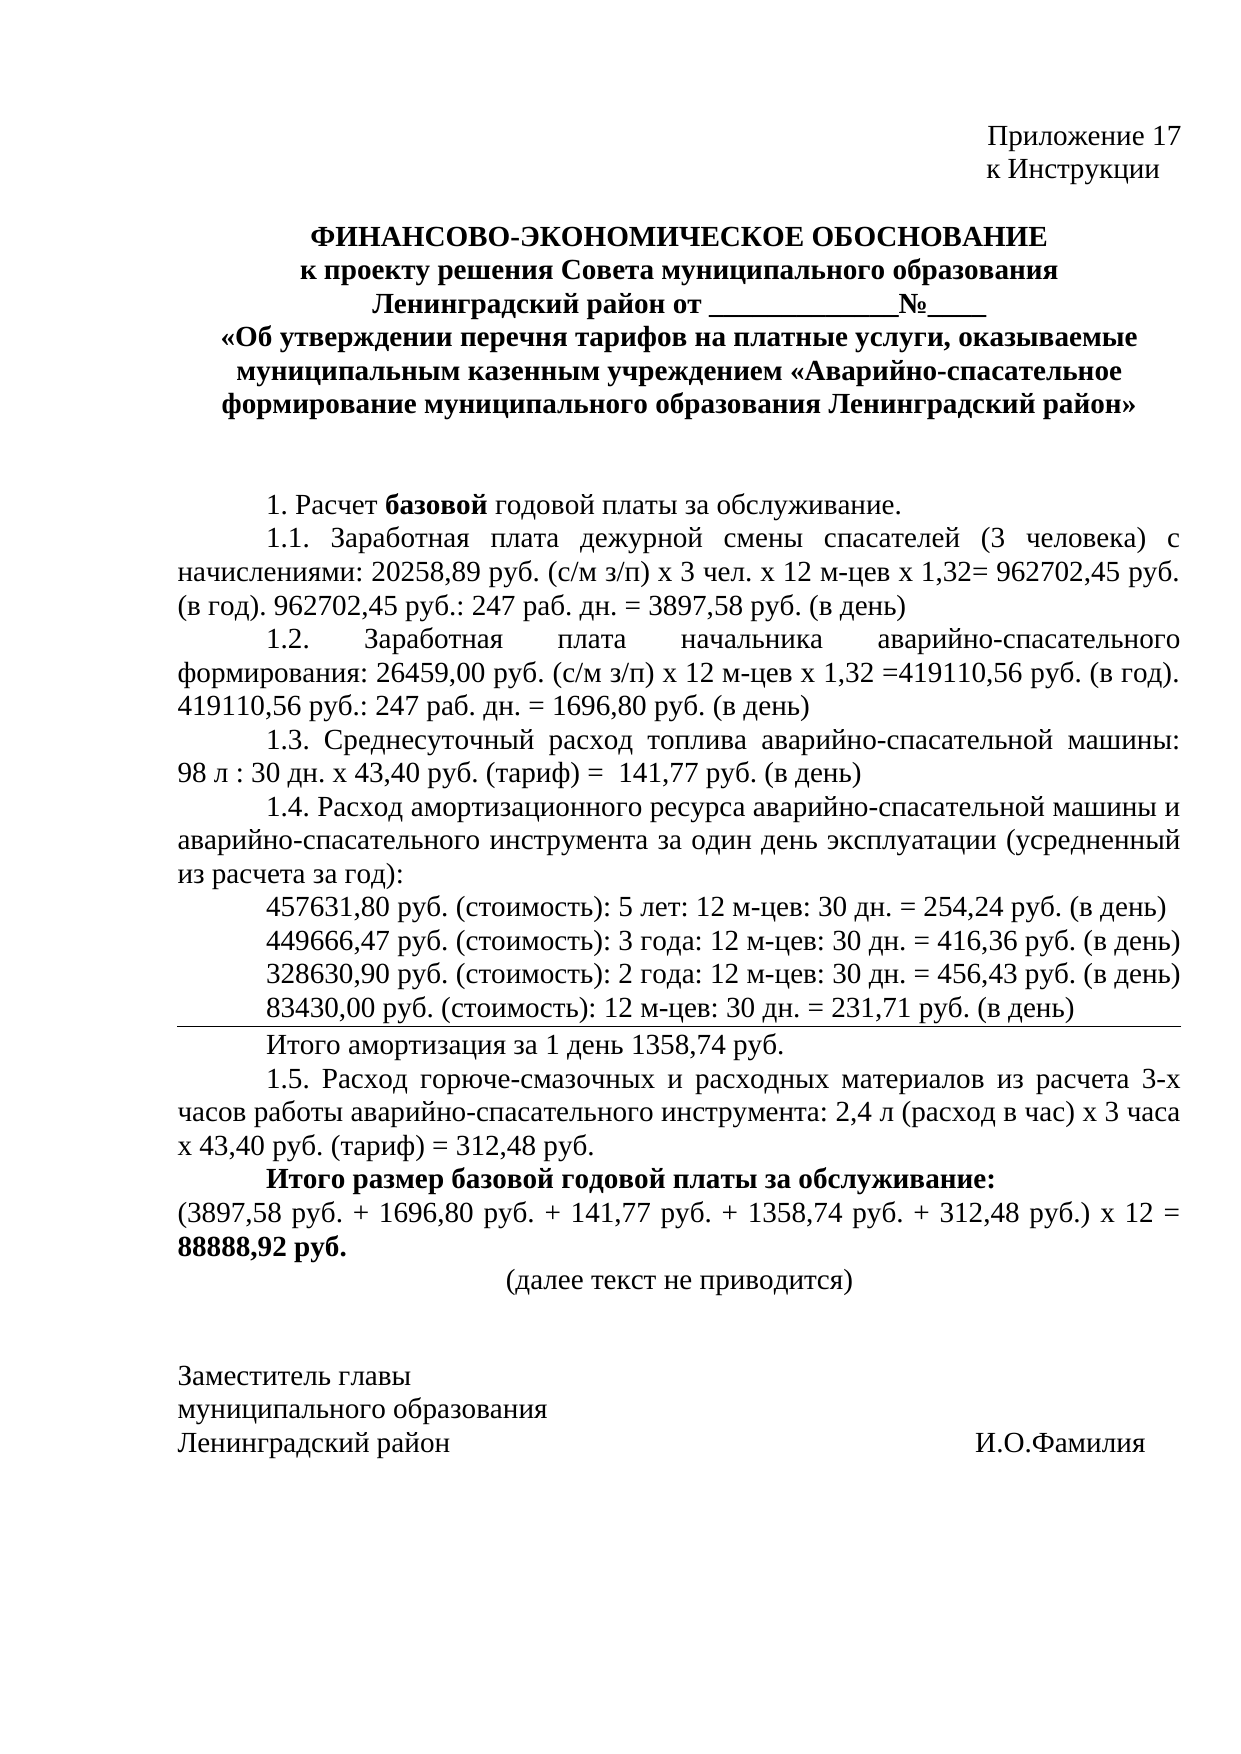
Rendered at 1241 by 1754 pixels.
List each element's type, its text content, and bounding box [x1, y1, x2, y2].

text (3897,58 руб. + 1696,80 руб. + 141,77 руб. + 1358,74 руб. + 312,48 руб.) х 12 = 88888,92 руб. [177, 1195, 1181, 1262]
text Заместитель главы [177, 1358, 1181, 1392]
text «Об утверждении перечня тарифов на платные услуги, оказываемые муниципальным казенным учреждением «Аварийно-спасательное формирование муниципального образования Ленинградский район» [177, 319, 1181, 420]
text 449666,47 руб. (стоимость): 3 года: 12 м-цев: 30 дн. = 416,36 руб. (в день) [177, 923, 1181, 957]
text ФИНАНСОВО-ЭКОНОМИЧЕСКОЕ ОБОСНОВАНИЕ [177, 219, 1181, 252]
text 1.5. Расход горюче-смазочных и расходных материалов из расчета 3-х часов работы аварийно-спасательного инструмента: 2,4 л (расход в час) х 3 часа х 43,40 руб. (тариф) = 312,48 руб. [177, 1061, 1181, 1162]
text (далее текст не приводится) [177, 1262, 1181, 1296]
text Приложение 17 [177, 118, 1181, 152]
text 1.3. Среднесуточный расход топлива аварийно-спасательной машины: 98 л : 30 дн. х 43,40 руб. (тариф) = 141,77 руб. (в день) [177, 722, 1181, 789]
text к проекту решения Совета муниципального образования [177, 252, 1181, 286]
text муниципального образования [177, 1392, 1181, 1425]
text 328630,90 руб. (стоимость): 2 года: 12 м-цев: 30 дн. = 456,43 руб. (в день) [177, 957, 1181, 990]
text Итого амортизация за 1 день 1358,74 руб. [177, 1027, 1181, 1061]
text 83430,00 руб. (стоимость): 12 м-цев: 30 дн. = 231,71 руб. (в день) [177, 990, 1181, 1026]
text к Инструкции [177, 152, 1181, 185]
text 1. Расчет базовой годовой платы за обслуживание. [177, 487, 1181, 521]
text 457631,80 руб. (стоимость): 5 лет: 12 м-цев: 30 дн. = 254,24 руб. (в день) [177, 889, 1181, 923]
text Ленинградский район И.О.Фамилия [177, 1425, 1181, 1459]
text 1.1. Заработная плата дежурной смены спасателей (3 человека) с начислениями: 20258,89 руб. (с/м з/п) х 3 чел. х 12 м-цев х 1,32= 962702,45 руб. (в год). 962702,45 руб.: 247 раб. дн. = 3897,58 руб. (в день) [177, 521, 1181, 621]
text Ленинградский район от _____________№____ [177, 286, 1181, 319]
text 1.2. Заработная плата начальника аварийно-спасательного формирования: 26459,00 руб. (с/м з/п) х 12 м-цев х 1,32 =419110,56 руб. (в год). 419110,56 руб.: 247 раб. дн. = 1696,80 руб. (в день) [177, 621, 1181, 722]
text Итого размер базовой годовой платы за обслуживание: [177, 1162, 1181, 1195]
text 1.4. Расход амортизационного ресурса аварийно-спасательной машины и аварийно-спасательного инструмента за один день эксплуатации (усредненный из расчета за год): [177, 789, 1181, 889]
